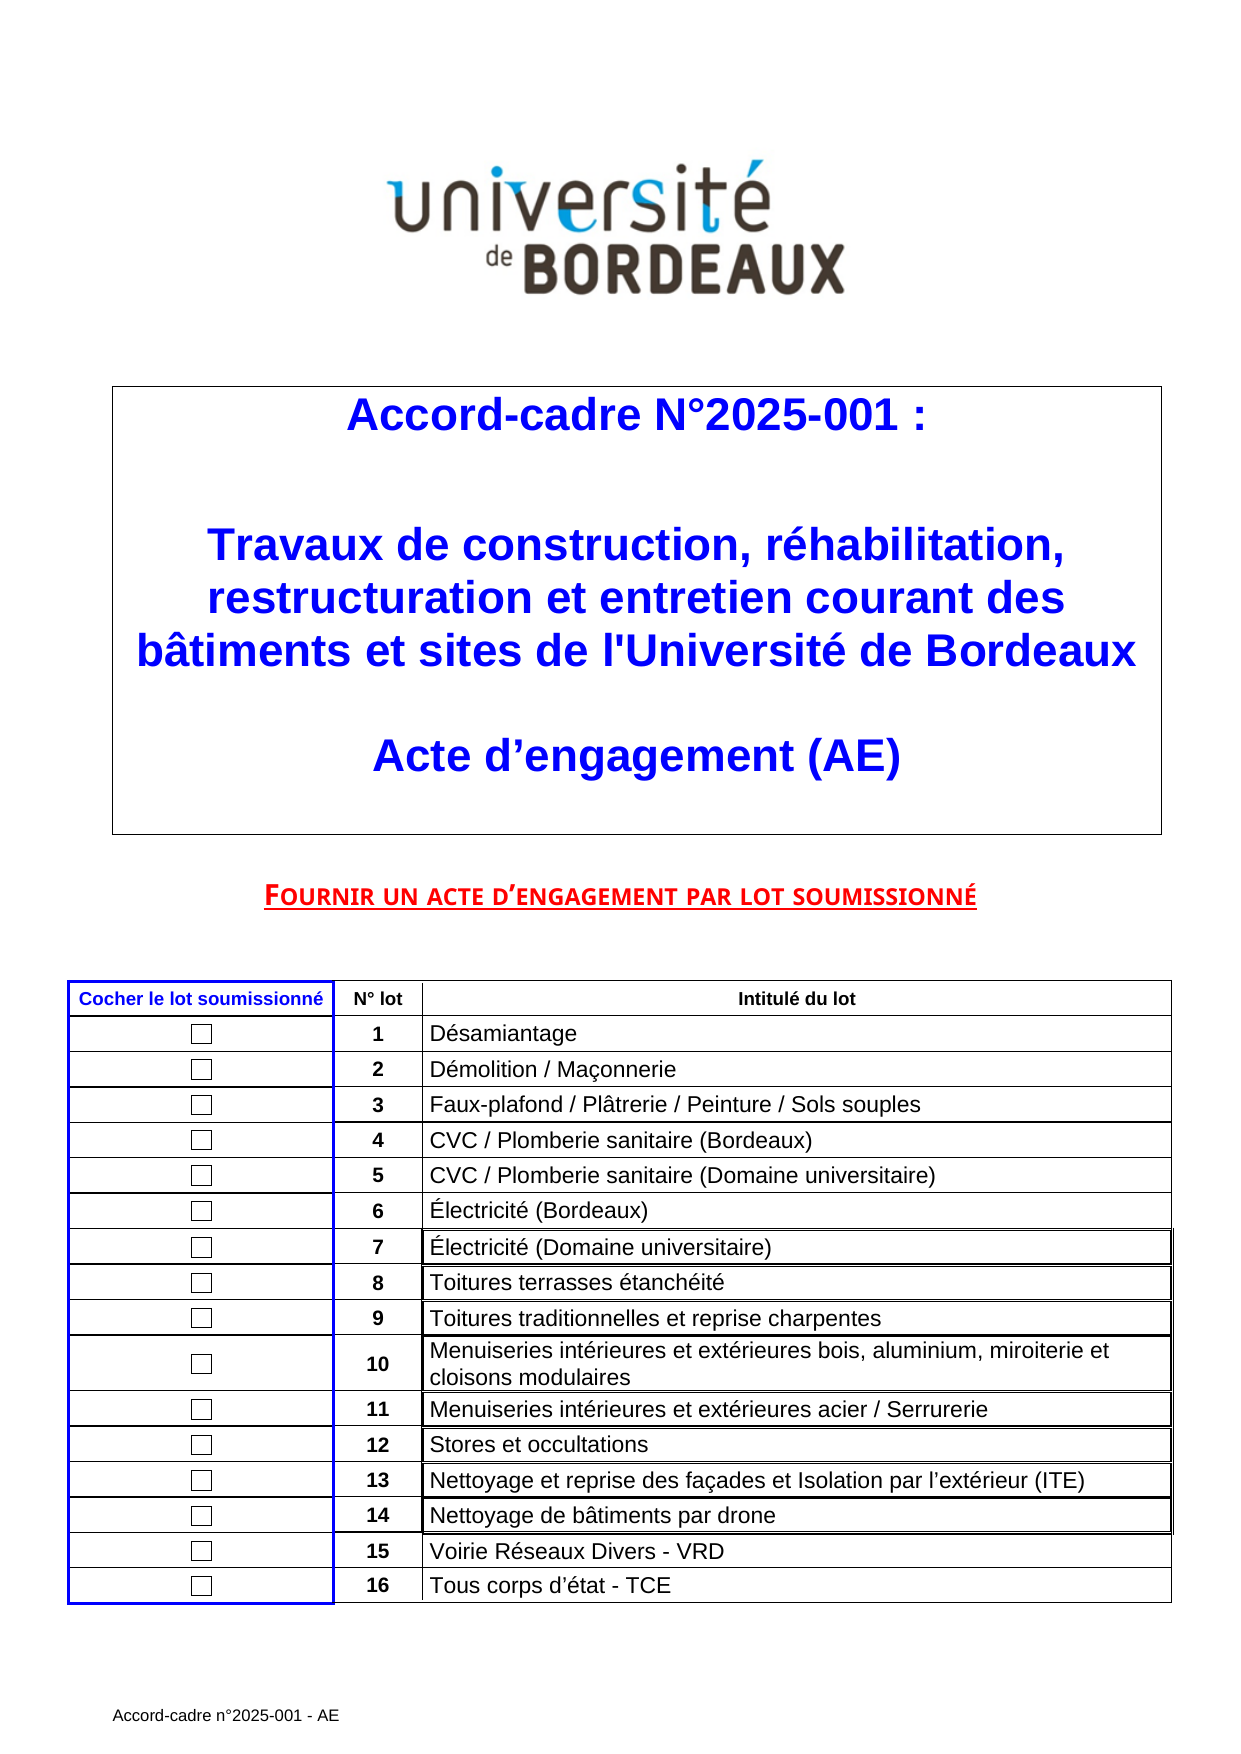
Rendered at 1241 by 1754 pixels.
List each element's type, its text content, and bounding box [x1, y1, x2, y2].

table_cell 3 [335, 1087, 422, 1121]
table_cell 8 [335, 1264, 421, 1298]
table_cell Tous corps d’état - TCE [422, 1568, 1171, 1602]
table_cell [70, 1533, 332, 1567]
table_cell Voirie Réseaux Divers - VRD [423, 1535, 1171, 1567]
table_cell [70, 1427, 332, 1461]
table_cell [70, 1391, 332, 1425]
table_cell CVC / Plomberie sanitaire (Domaine universitaire) [423, 1158, 1171, 1192]
table_cell 7 [335, 1229, 421, 1263]
table_cell Démolition / Maçonnerie [423, 1052, 1171, 1086]
table_cell 9 [335, 1300, 421, 1334]
table_cell 5 [335, 1158, 422, 1192]
table_cell [70, 1123, 332, 1157]
table_cell 1 [335, 1016, 422, 1051]
table_cell 4 [335, 1123, 422, 1157]
table_cell [70, 1194, 332, 1228]
table_cell 10 [335, 1335, 421, 1390]
table_cell Désamiantage [423, 1016, 1171, 1051]
table_cell [70, 1568, 332, 1602]
table_cell 12 [335, 1426, 421, 1461]
table_cell [70, 1300, 332, 1334]
table_header N° lot [335, 981, 422, 1015]
table_header Cocher le lot soumissionné [70, 983, 332, 1015]
table_cell Nettoyage de bâtiments par drone [424, 1499, 1170, 1531]
table_cell [70, 1229, 332, 1263]
table_cell 14 [335, 1497, 421, 1531]
table_cell 13 [335, 1462, 421, 1496]
table_cell Stores et occultations [424, 1429, 1170, 1461]
table_cell [70, 1158, 332, 1192]
table_cell Toitures terrasses étanchéité [424, 1267, 1170, 1298]
table_cell [70, 1462, 332, 1496]
table_cell Nettoyage et reprise des façades et Isolation par l’extérieur (ITE) [424, 1464, 1170, 1496]
table_cell [70, 1498, 332, 1531]
table_cell Menuiseries intérieures et extérieures bois, aluminium, miroiterie et cloisons modulaires [424, 1337, 1170, 1390]
table_cell 11 [335, 1391, 421, 1425]
table_cell 2 [335, 1052, 422, 1086]
table_header Accord-cadre N°2025-001 : Travaux de construction, réhabilitation, restructuration et entretien courant des bâtiments et sites de l'Université de Bordeaux Acte d’engagement (AE) [113, 387, 1161, 834]
table_cell Faux-plafond / Plâtrerie / Peinture / Sols souples [423, 1087, 1171, 1121]
table_cell Électricité (Bordeaux) [423, 1193, 1171, 1228]
table_cell Menuiseries intérieures et extérieures acier / Serrurerie [424, 1393, 1170, 1425]
table_cell [70, 1336, 332, 1390]
table_cell 16 [335, 1568, 422, 1602]
table_cell 15 [335, 1533, 422, 1567]
table_cell [70, 1052, 332, 1086]
table_cell [70, 1088, 332, 1121]
table_cell CVC / Plomberie sanitaire (Bordeaux) [423, 1123, 1171, 1157]
table_header Intitulé du lot [422, 981, 1171, 1015]
picture [346, 124, 894, 344]
text Fournir un acte d’engagement par lot soumissionné [112, 875, 1128, 914]
table_cell Électricité (Domaine universitaire) [424, 1231, 1170, 1263]
table_cell [70, 1265, 332, 1298]
table_cell [70, 1017, 332, 1051]
table_cell 6 [335, 1193, 422, 1228]
table_cell Toitures traditionnelles et reprise charpentes [424, 1302, 1170, 1334]
